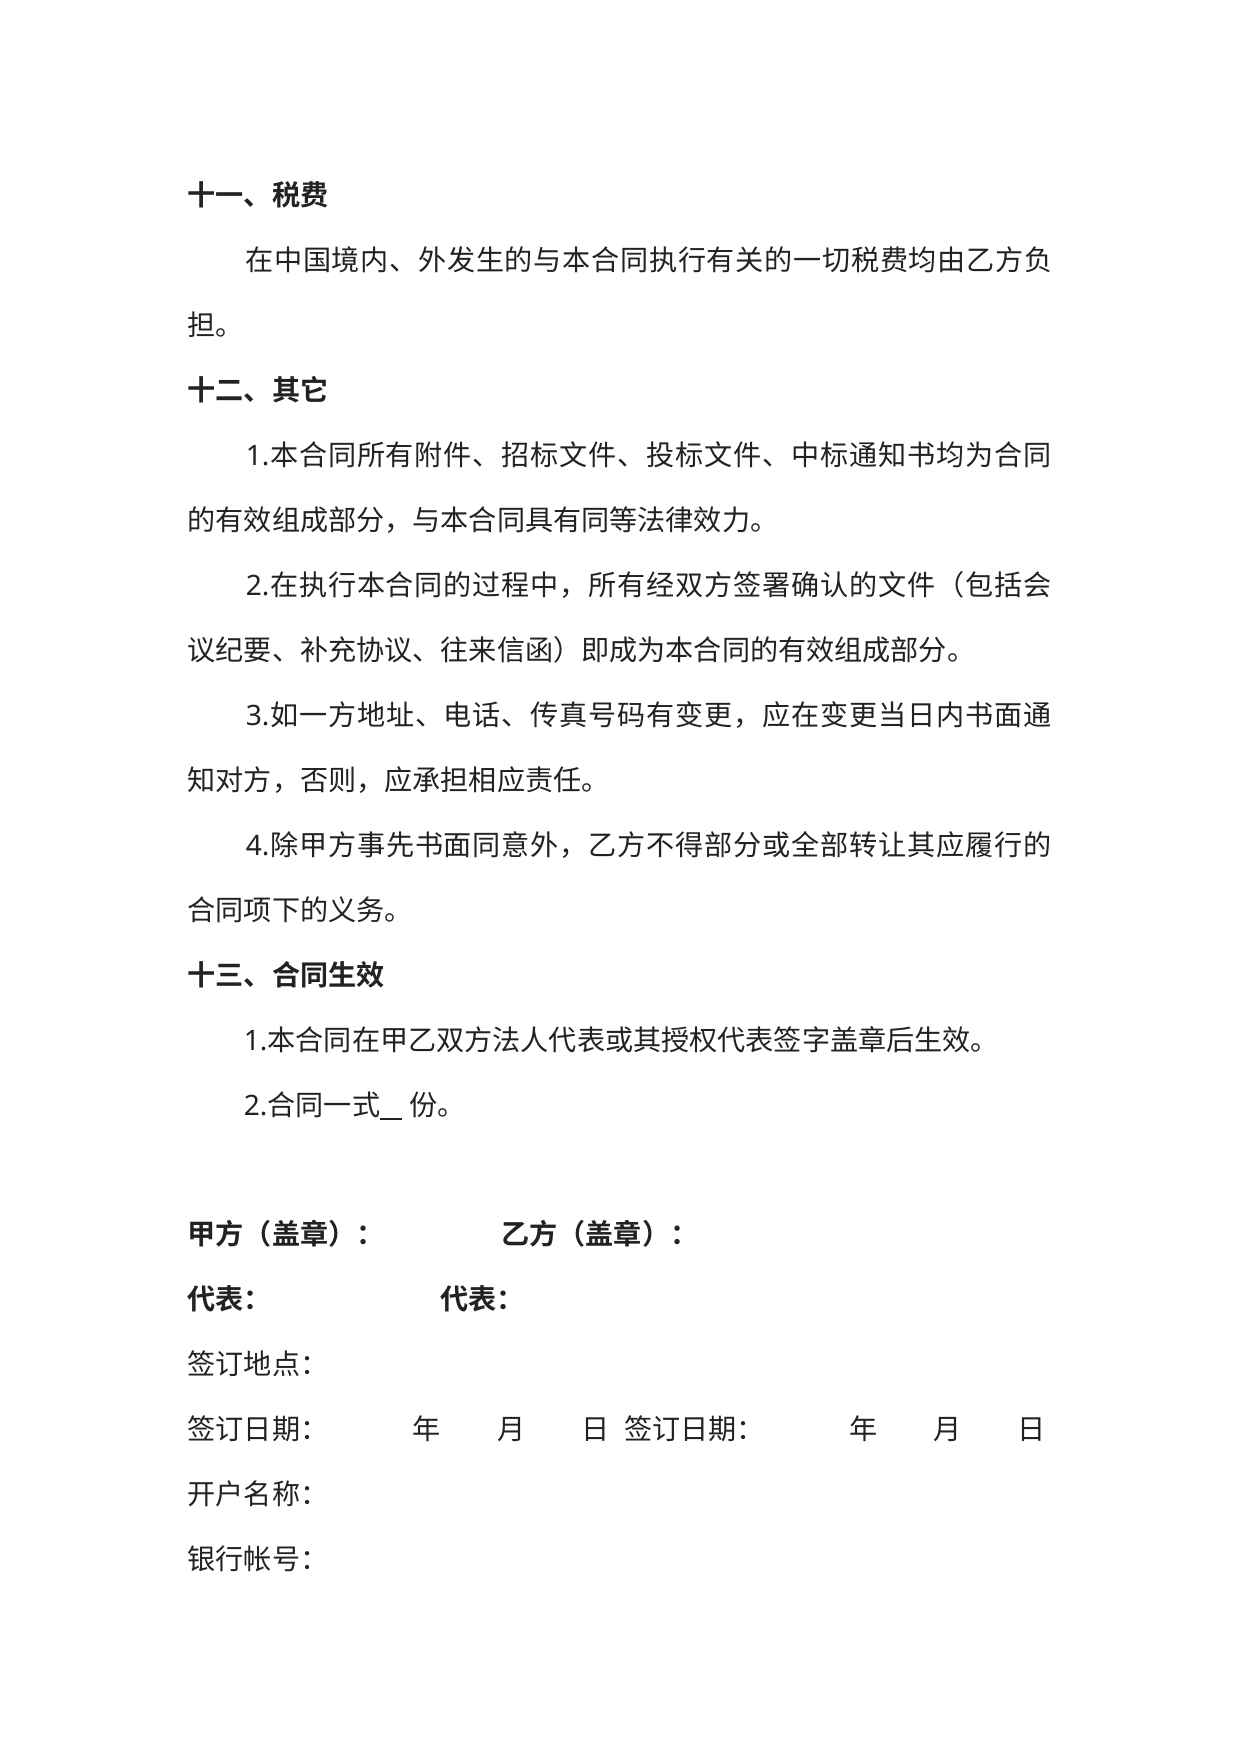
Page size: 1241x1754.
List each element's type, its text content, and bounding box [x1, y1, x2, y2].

text 银行帐号： [187, 1526, 1053, 1591]
text 在中国境内、外发生的与本合同执行有关的一切税费均由乙方负担。 [187, 227, 1053, 357]
text 甲方（盖章）： 乙方（盖章）： [187, 1201, 1053, 1266]
text 开户名称： [187, 1461, 1053, 1526]
text 十一、税费 [187, 162, 1053, 227]
text 2.合同一式 份。 [187, 1072, 1053, 1137]
text 代表： 代表： [187, 1266, 1053, 1331]
text 1.本合同所有附件、招标文件、投标文件、中标通知书均为合同的有效组成部分，与本合同具有同等法律效力。 [187, 422, 1053, 552]
text 签订地点： [187, 1331, 1053, 1396]
text 3.如一方地址、电话、传真号码有变更，应在变更当日内书面通知对方，否则，应承担相应责任。 [187, 682, 1053, 812]
text 签订日期： 年 月 日 签订日期： 年 月 日 [187, 1396, 1053, 1461]
text 十三、合同生效 [187, 942, 1053, 1007]
text 4.除甲方事先书面同意外，乙方不得部分或全部转让其应履行的合同项下的义务。 [187, 812, 1053, 942]
text 1.本合同在甲乙双方法人代表或其授权代表签字盖章后生效。 [187, 1007, 1053, 1072]
text 2.在执行本合同的过程中，所有经双方签署确认的文件（包括会议纪要、补充协议、往来信函）即成为本合同的有效组成部分。 [187, 552, 1053, 682]
text 十二、其它 [187, 357, 1053, 422]
